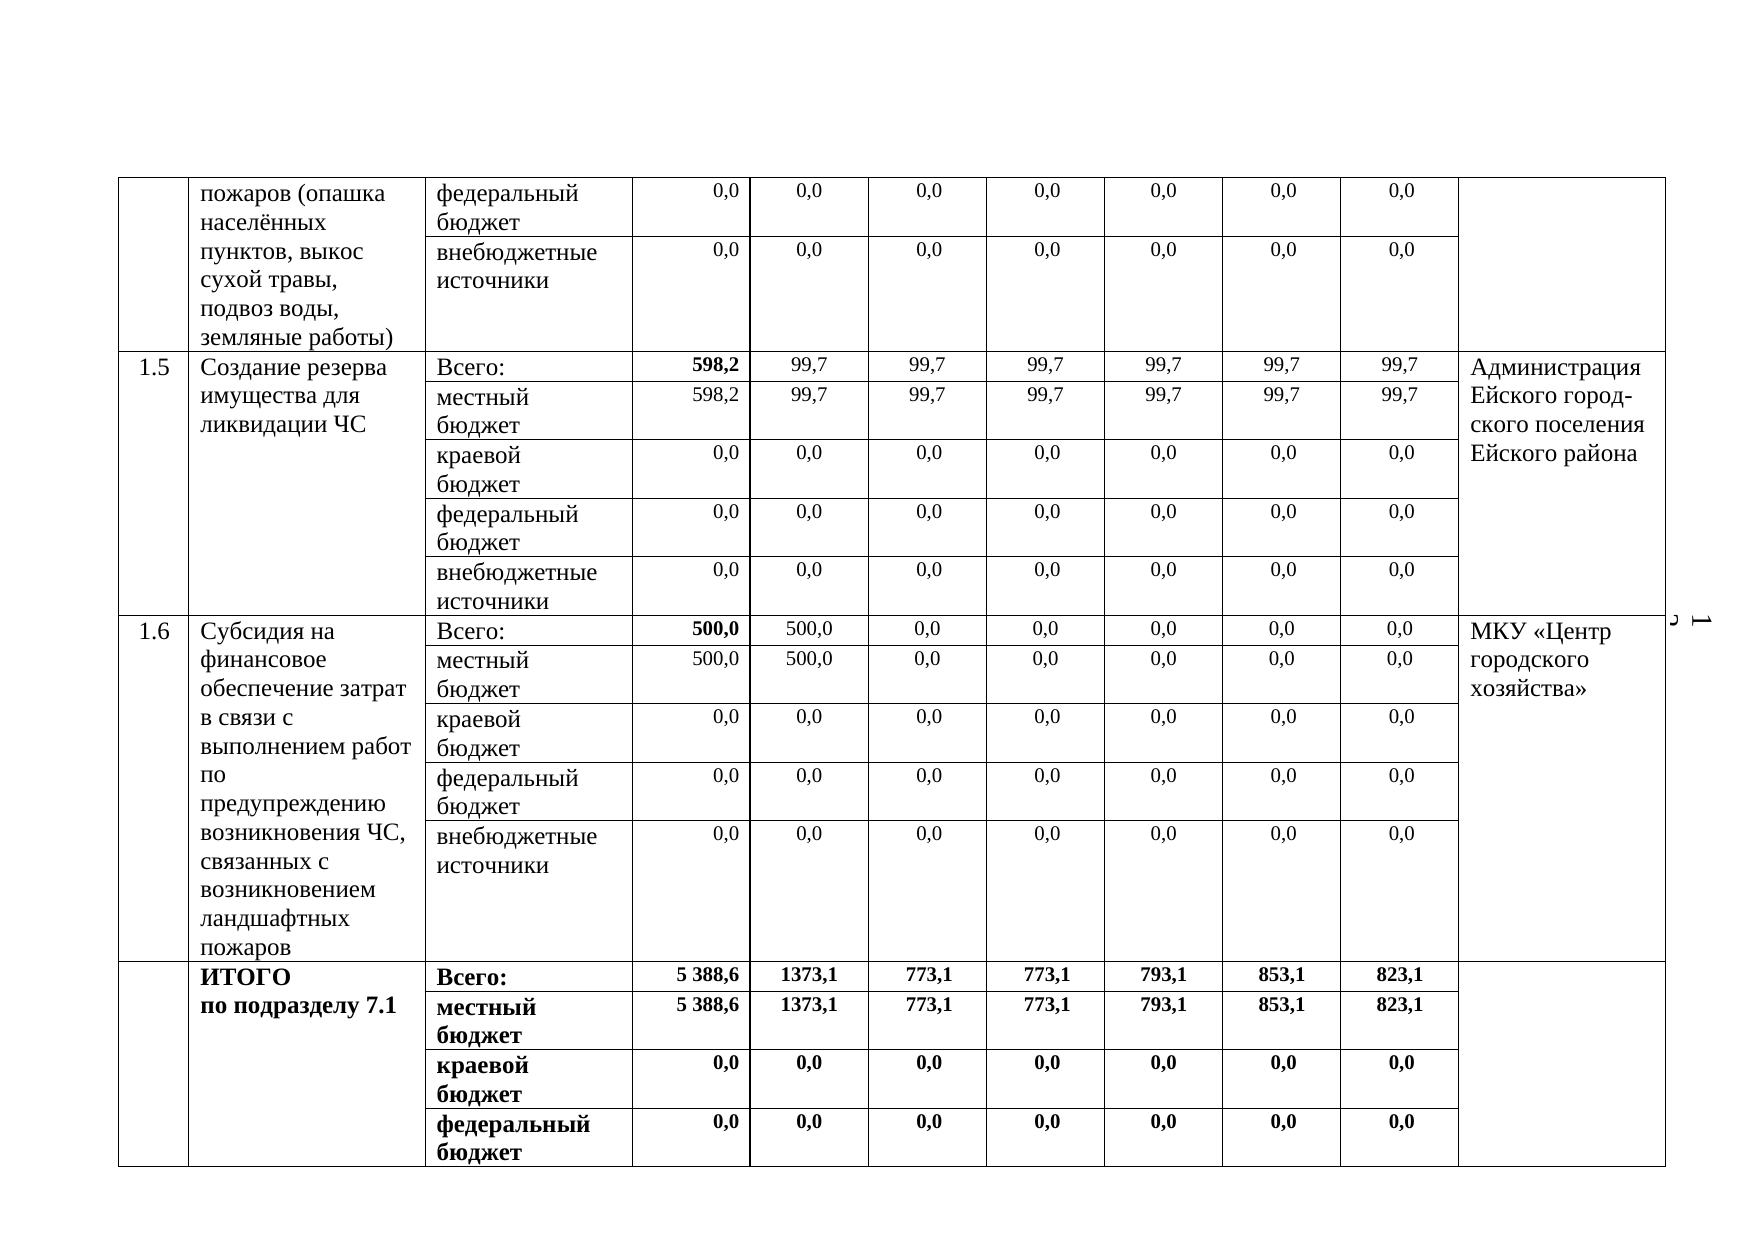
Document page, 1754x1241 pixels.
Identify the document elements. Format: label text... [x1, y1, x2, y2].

table_cell Всего: [426, 962, 632, 991]
table_cell 0,0 [869, 557, 986, 615]
table_cell 0,0 [987, 646, 1104, 703]
table_cell 0,0 [987, 237, 1104, 351]
table_cell 99,7 [869, 352, 986, 381]
table_cell 5 388,6 [633, 962, 749, 991]
table_cell 1.6 [119, 616, 188, 961]
table_cell 5 388,6 [633, 992, 749, 1049]
table_cell 0,0 [751, 704, 868, 762]
table_cell 0,0 [1223, 178, 1340, 236]
table_cell 773,1 [987, 962, 1104, 991]
table_cell 0,0 [1341, 1050, 1458, 1108]
table_cell 0,0 [751, 1109, 868, 1166]
table_cell 0,0 [1105, 499, 1222, 556]
table_cell краевой бюджет [426, 440, 632, 498]
table_cell 0,0 [751, 237, 868, 351]
table_cell 0,0 [1223, 646, 1340, 703]
table_cell 0,0 [633, 704, 749, 762]
table_cell 0,0 [1105, 237, 1222, 351]
table_cell 0,0 [1105, 821, 1222, 961]
table_cell внебюджетные источники [426, 557, 632, 615]
table_cell 0,0 [1105, 616, 1222, 644]
table_cell 598,2 [633, 352, 749, 381]
table_cell 0,0 [1223, 440, 1340, 498]
table_cell 0,0 [869, 821, 986, 961]
table_cell 0,0 [751, 178, 868, 236]
table_cell Субсидия на финансовое обеспечение затрат в связи с выполнением работ по предупреждению возникновения ЧС, связанных с возникновением ландшафтных пожаров [189, 616, 425, 961]
table_cell 0,0 [1223, 763, 1340, 820]
table_cell [1459, 962, 1665, 1166]
table_cell 0,0 [987, 1109, 1104, 1166]
table_cell 0,0 [1105, 1050, 1222, 1108]
table_cell 1373,1 [751, 962, 868, 991]
table_cell местный бюджет [426, 382, 632, 439]
table_cell 0,0 [1341, 557, 1458, 615]
table_cell 0,0 [633, 499, 749, 556]
table_cell 0,0 [1105, 763, 1222, 820]
table_cell 0,0 [1341, 704, 1458, 762]
table_cell 0,0 [1341, 616, 1458, 644]
table_cell 0,0 [1105, 646, 1222, 703]
table_cell местный бюджет [426, 992, 632, 1049]
table_cell 773,1 [869, 962, 986, 991]
table_cell 0,0 [869, 704, 986, 762]
table_cell 0,0 [1341, 499, 1458, 556]
table_cell 0,0 [987, 616, 1104, 644]
table_cell 853,1 [1223, 962, 1340, 991]
table_cell внебюджетные источники [426, 821, 632, 961]
table_cell 598,2 [633, 382, 749, 439]
table_cell 0,0 [1341, 646, 1458, 703]
table_cell 0,0 [987, 821, 1104, 961]
table_cell 500,0 [751, 616, 868, 644]
table_cell 0,0 [751, 557, 868, 615]
table_cell 1373,1 [751, 992, 868, 1049]
table_cell 823,1 [1341, 962, 1458, 991]
table_cell 0,0 [751, 821, 868, 961]
table_cell 99,7 [751, 382, 868, 439]
table_cell [119, 962, 188, 1166]
table_cell 500,0 [633, 616, 749, 644]
table_cell Создание резерва имущества для ликвидации ЧС [189, 352, 425, 615]
table_cell 0,0 [1105, 178, 1222, 236]
table_cell 99,7 [987, 352, 1104, 381]
table_cell 99,7 [1223, 352, 1340, 381]
table_cell 0,0 [869, 499, 986, 556]
table_cell местный бюджет [426, 646, 632, 703]
table_cell 0,0 [869, 1050, 986, 1108]
table_cell 500,0 [751, 646, 868, 703]
table_cell Всего: [426, 352, 632, 381]
table_cell 99,7 [1223, 382, 1340, 439]
table_cell 0,0 [1223, 1050, 1340, 1108]
table_cell 0,0 [869, 763, 986, 820]
table_cell 0,0 [869, 178, 986, 236]
table_cell 0,0 [987, 440, 1104, 498]
table_cell 0,0 [751, 499, 868, 556]
table_cell 773,1 [987, 992, 1104, 1049]
table_cell МКУ «Центр городского хозяйства» [1459, 616, 1665, 961]
table_cell 0,0 [633, 557, 749, 615]
table_cell Администрация Ейского город-ского поселения Ейского района [1459, 352, 1665, 615]
table_cell 853,1 [1223, 992, 1340, 1049]
table_cell 99,7 [1105, 352, 1222, 381]
table_cell 0,0 [1341, 237, 1458, 351]
table_cell 0,0 [987, 557, 1104, 615]
table_cell 99,7 [869, 382, 986, 439]
table_cell краевой бюджет [426, 704, 632, 762]
table_cell 0,0 [1105, 704, 1222, 762]
table_cell 0,0 [633, 178, 749, 236]
table_cell 0,0 [751, 763, 868, 820]
table_cell 823,1 [1341, 992, 1458, 1049]
table_cell 0,0 [987, 499, 1104, 556]
table_cell 0,0 [1223, 237, 1340, 351]
table_cell 0,0 [1223, 499, 1340, 556]
table_cell 0,0 [1223, 1109, 1340, 1166]
table_cell 99,7 [987, 382, 1104, 439]
table_cell 0,0 [869, 1109, 986, 1166]
table_cell Всего: [426, 616, 632, 644]
table_cell 0,0 [1341, 1109, 1458, 1166]
table_cell 99,7 [1105, 382, 1222, 439]
table_cell 0,0 [1105, 557, 1222, 615]
table_cell 793,1 [1105, 962, 1222, 991]
table_cell 0,0 [869, 237, 986, 351]
table_cell 0,0 [633, 1050, 749, 1108]
table_cell 0,0 [869, 616, 986, 644]
table_cell 0,0 [633, 821, 749, 961]
table_cell 0,0 [1223, 704, 1340, 762]
table_cell 0,0 [1341, 821, 1458, 961]
table_cell 99,7 [1341, 382, 1458, 439]
table_cell 0,0 [1341, 763, 1458, 820]
table_cell федеральный бюджет [426, 763, 632, 820]
table_cell 0,0 [751, 1050, 868, 1108]
table_cell 99,7 [1341, 352, 1458, 381]
table_cell 0,0 [633, 237, 749, 351]
table_cell 0,0 [987, 178, 1104, 236]
table_cell 0,0 [869, 440, 986, 498]
table_cell федеральный бюджет [426, 1109, 632, 1166]
table_cell 0,0 [987, 763, 1104, 820]
table_cell 0,0 [633, 763, 749, 820]
table_cell 0,0 [633, 440, 749, 498]
table_cell ИТОГО по подразделу 7.1 [189, 962, 425, 1166]
table_cell 0,0 [1105, 440, 1222, 498]
table_cell 0,0 [1341, 178, 1458, 236]
table_cell 1.5 [119, 352, 188, 615]
table_cell 773,1 [869, 992, 986, 1049]
table_cell 0,0 [987, 1050, 1104, 1108]
table_cell 0,0 [1223, 616, 1340, 644]
table_cell 500,0 [633, 646, 749, 703]
table_cell 0,0 [1341, 440, 1458, 498]
table_cell внебюджетные источники [426, 237, 632, 351]
table_cell 0,0 [1223, 821, 1340, 961]
table_cell 0,0 [633, 1109, 749, 1166]
table_cell 0,0 [1105, 1109, 1222, 1166]
table_cell 0,0 [869, 646, 986, 703]
table_cell федеральный бюджет [426, 178, 632, 236]
table_cell 793,1 [1105, 992, 1222, 1049]
table_cell федеральный бюджет [426, 499, 632, 556]
table_cell 0,0 [751, 440, 868, 498]
table_cell 99,7 [751, 352, 868, 381]
table_cell краевой бюджет [426, 1050, 632, 1108]
table_cell 0,0 [1223, 557, 1340, 615]
table_cell 0,0 [987, 704, 1104, 762]
